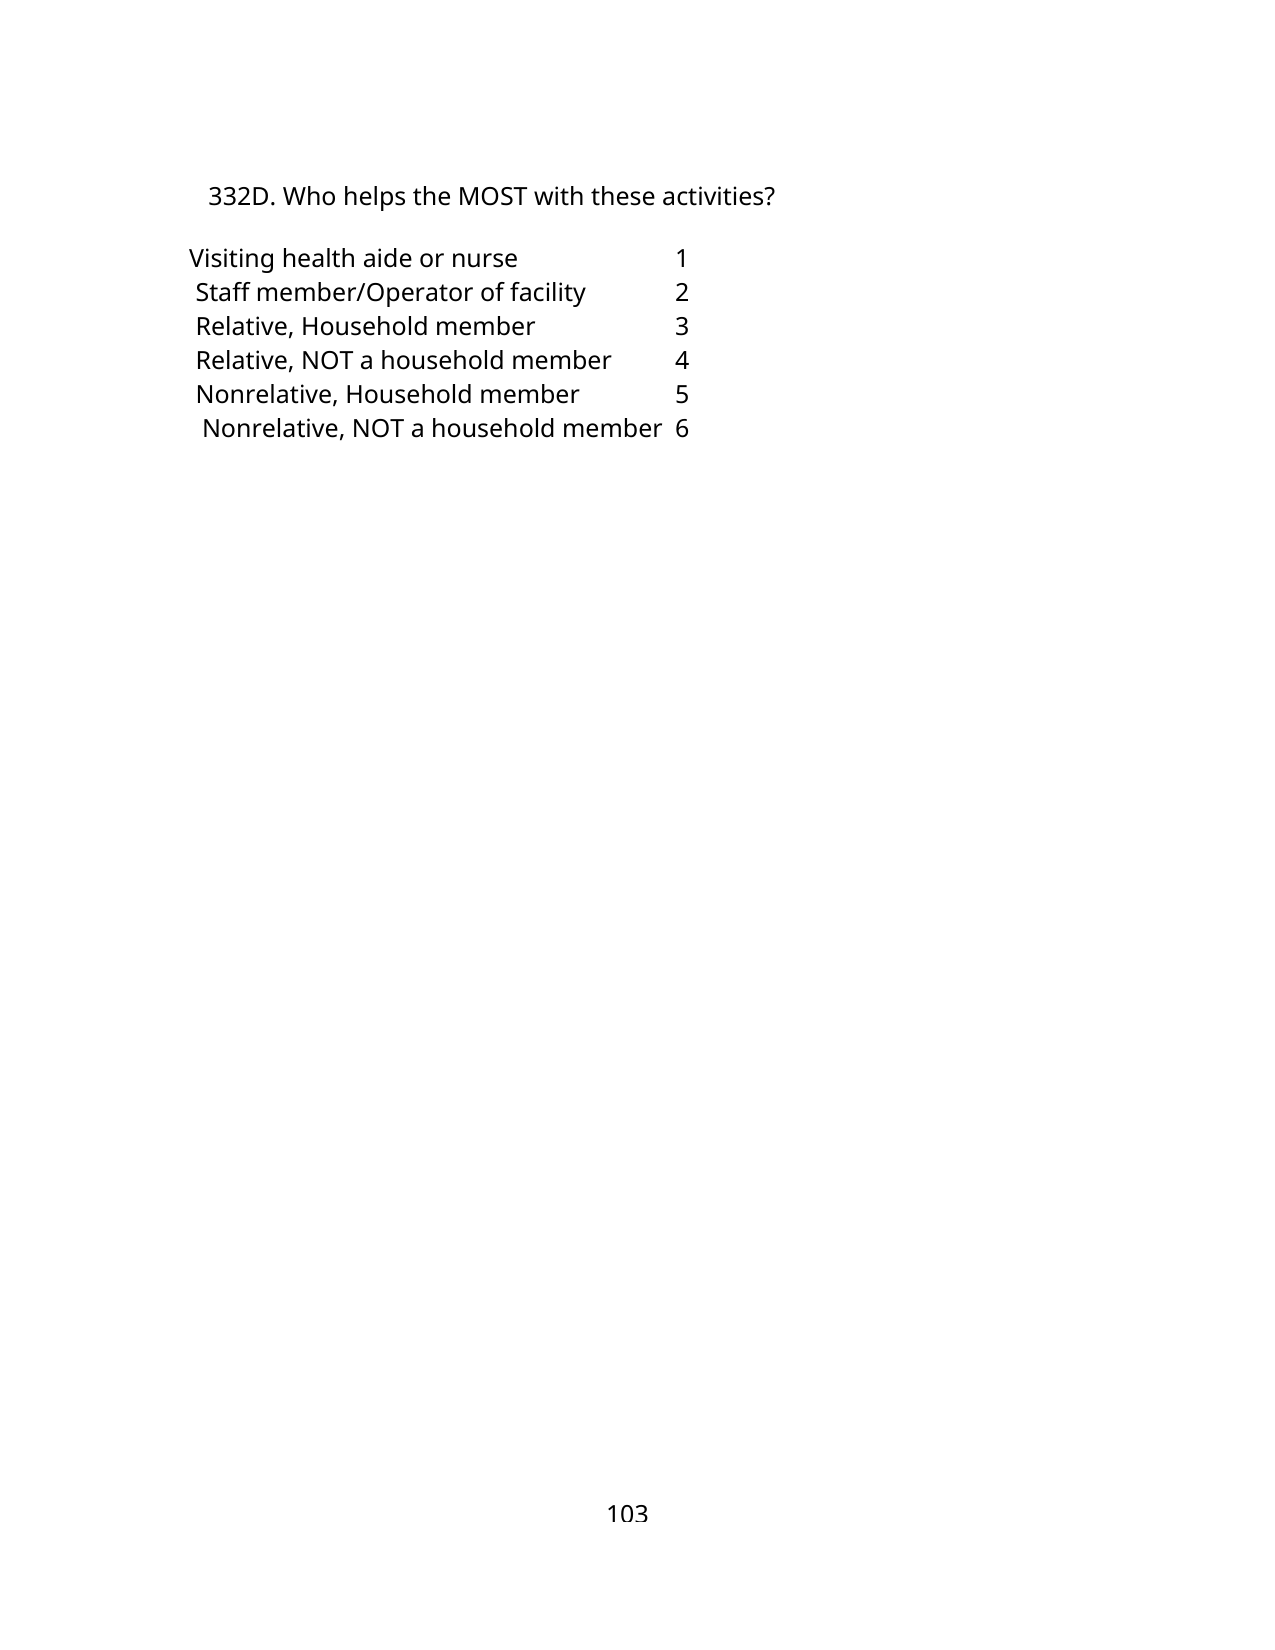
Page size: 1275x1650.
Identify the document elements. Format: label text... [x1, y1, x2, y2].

text Staff member/Operator of facility 2 [150, 275, 1209, 309]
text Nonrelative, NOT a household member 6 [150, 411, 1209, 445]
text 332D. Who helps the MOST with these activities? [150, 178, 1209, 212]
text Relative, NOT a household member 4 [150, 343, 1209, 377]
text Visiting health aide or nurse 1 [150, 241, 1209, 275]
text Nonrelative, Household member 5 [150, 377, 1209, 411]
text Relative, Household member 3 [150, 309, 1209, 343]
